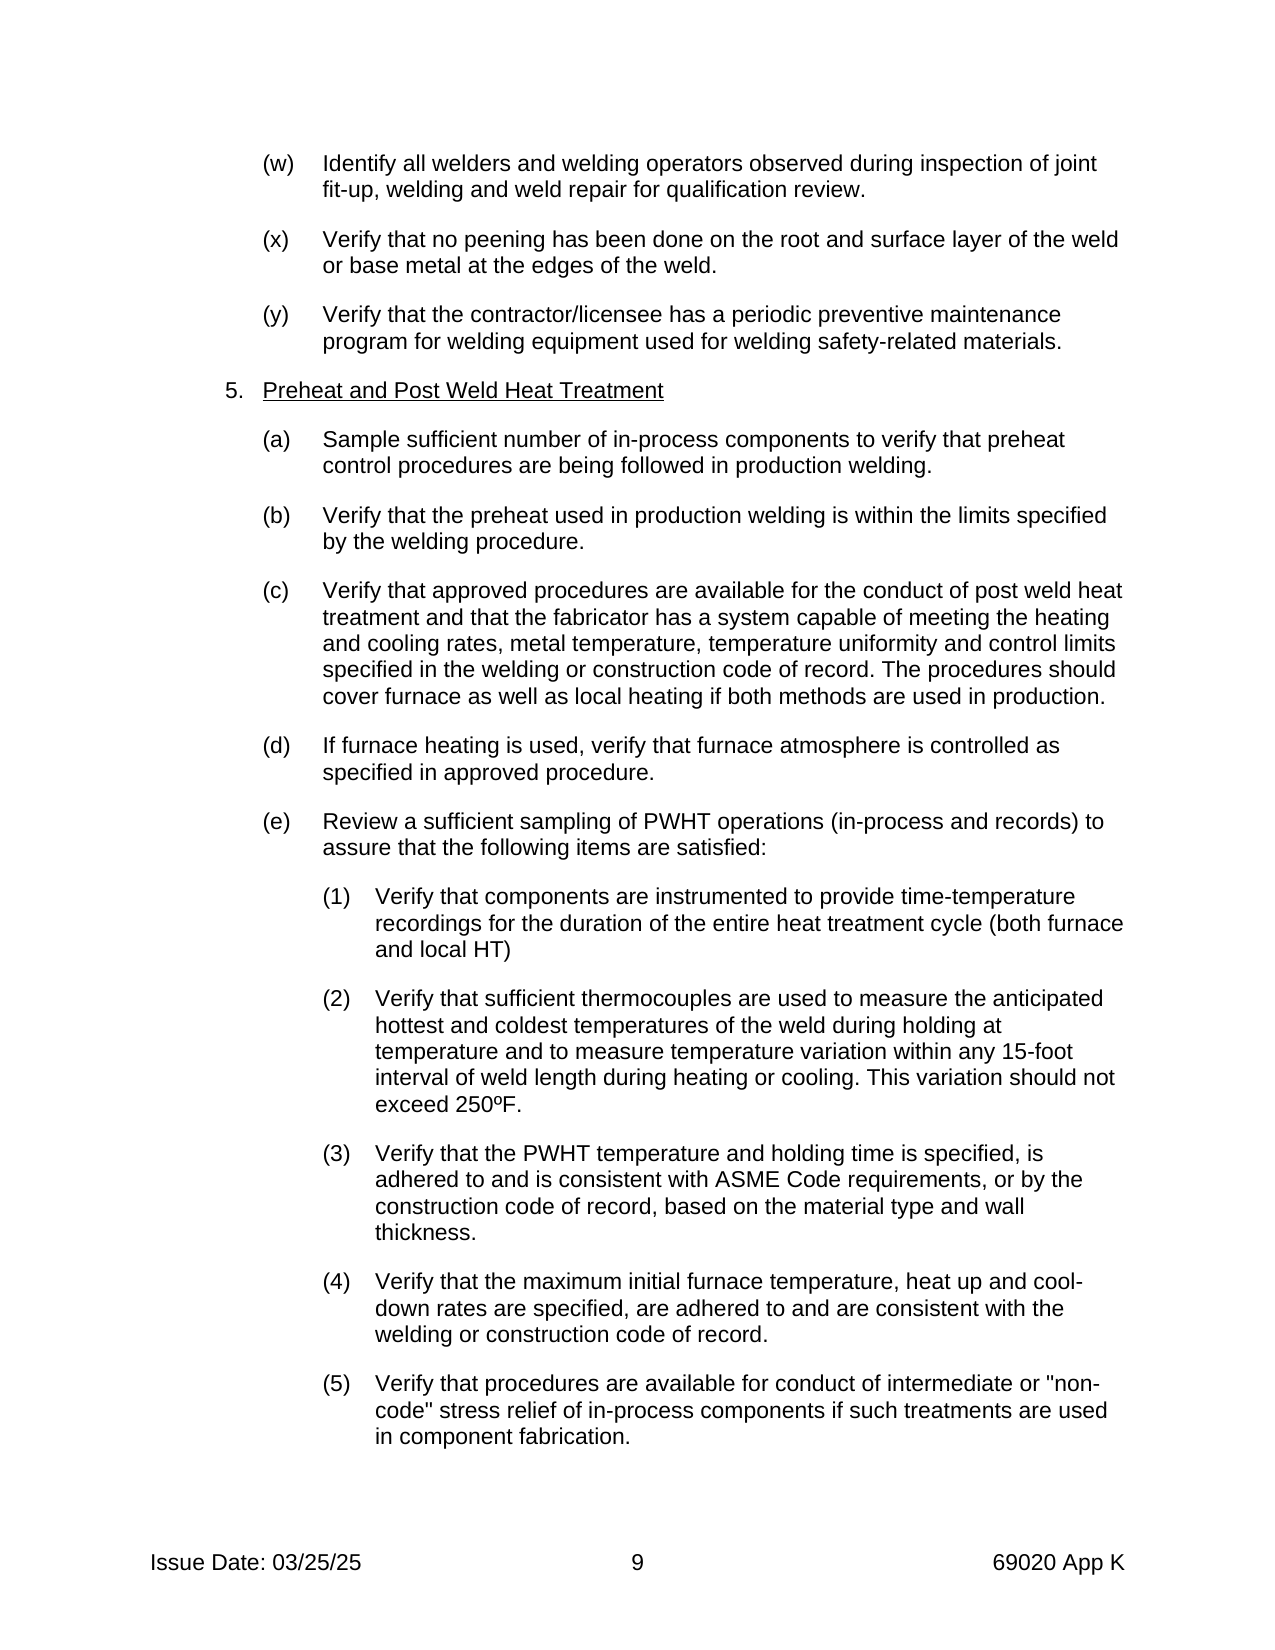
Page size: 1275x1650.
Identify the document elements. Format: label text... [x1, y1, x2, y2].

list Verify that the preheat used in production welding is within the limits specified by the welding procedure. [262, 502, 1125, 554]
list Verify that the maximum initial furnace temperature, heat up and cool-down rates are specified, are adhered to and are consistent with the welding or construction code of record. [322, 1268, 1125, 1347]
list Verify that components are instrumented to provide time-temperature recordings for the duration of the entire heat treatment cycle (both furnace and local HT) [322, 883, 1125, 962]
list Identify all welders and welding operators observed during inspection of joint fit-up, welding and weld repair for qualification review. [262, 150, 1125, 203]
list Preheat and Post Weld Heat Treatment [225, 377, 1125, 403]
list Verify that sufficient thermocouples are used to measure the anticipated hottest and coldest temperatures of the weld during holding at temperature and to measure temperature variation within any 15-foot interval of weld length during heating or cooling. This variation should not exceed 250ºF. [322, 985, 1125, 1117]
list Verify that approved procedures are available for the conduct of post weld heat treatment and that the fabricator has a system capable of meeting the heating and cooling rates, metal temperature, temperature uniformity and control limits specified in the welding or construction code of record. The procedures should cover furnace as well as local heating if both methods are used in production. [262, 577, 1125, 709]
list Verify that procedures are available for conduct of intermediate or "non-code" stress relief of in-process components if such treatments are used in component fabrication. [322, 1370, 1125, 1449]
list Review a sufficient sampling of PWHT operations (in-process and records) to assure that the following items are satisfied: [262, 808, 1125, 860]
list Verify that no peening has been done on the root and surface layer of the weld or base metal at the edges of the weld. [262, 226, 1125, 278]
list Verify that the contractor/licensee has a periodic preventive maintenance program for welding equipment used for welding safety-related materials. [262, 301, 1125, 354]
list If furnace heating is used, verify that furnace atmosphere is controlled as specified in approved procedure. [262, 732, 1125, 785]
list Verify that the PWHT temperature and holding time is specified, is adhered to and is consistent with ASME Code requirements, or by the construction code of record, based on the material type and wall thickness. [322, 1140, 1125, 1245]
list Sample sufficient number of in-process components to verify that preheat control procedures are being followed in production welding. [262, 426, 1125, 479]
